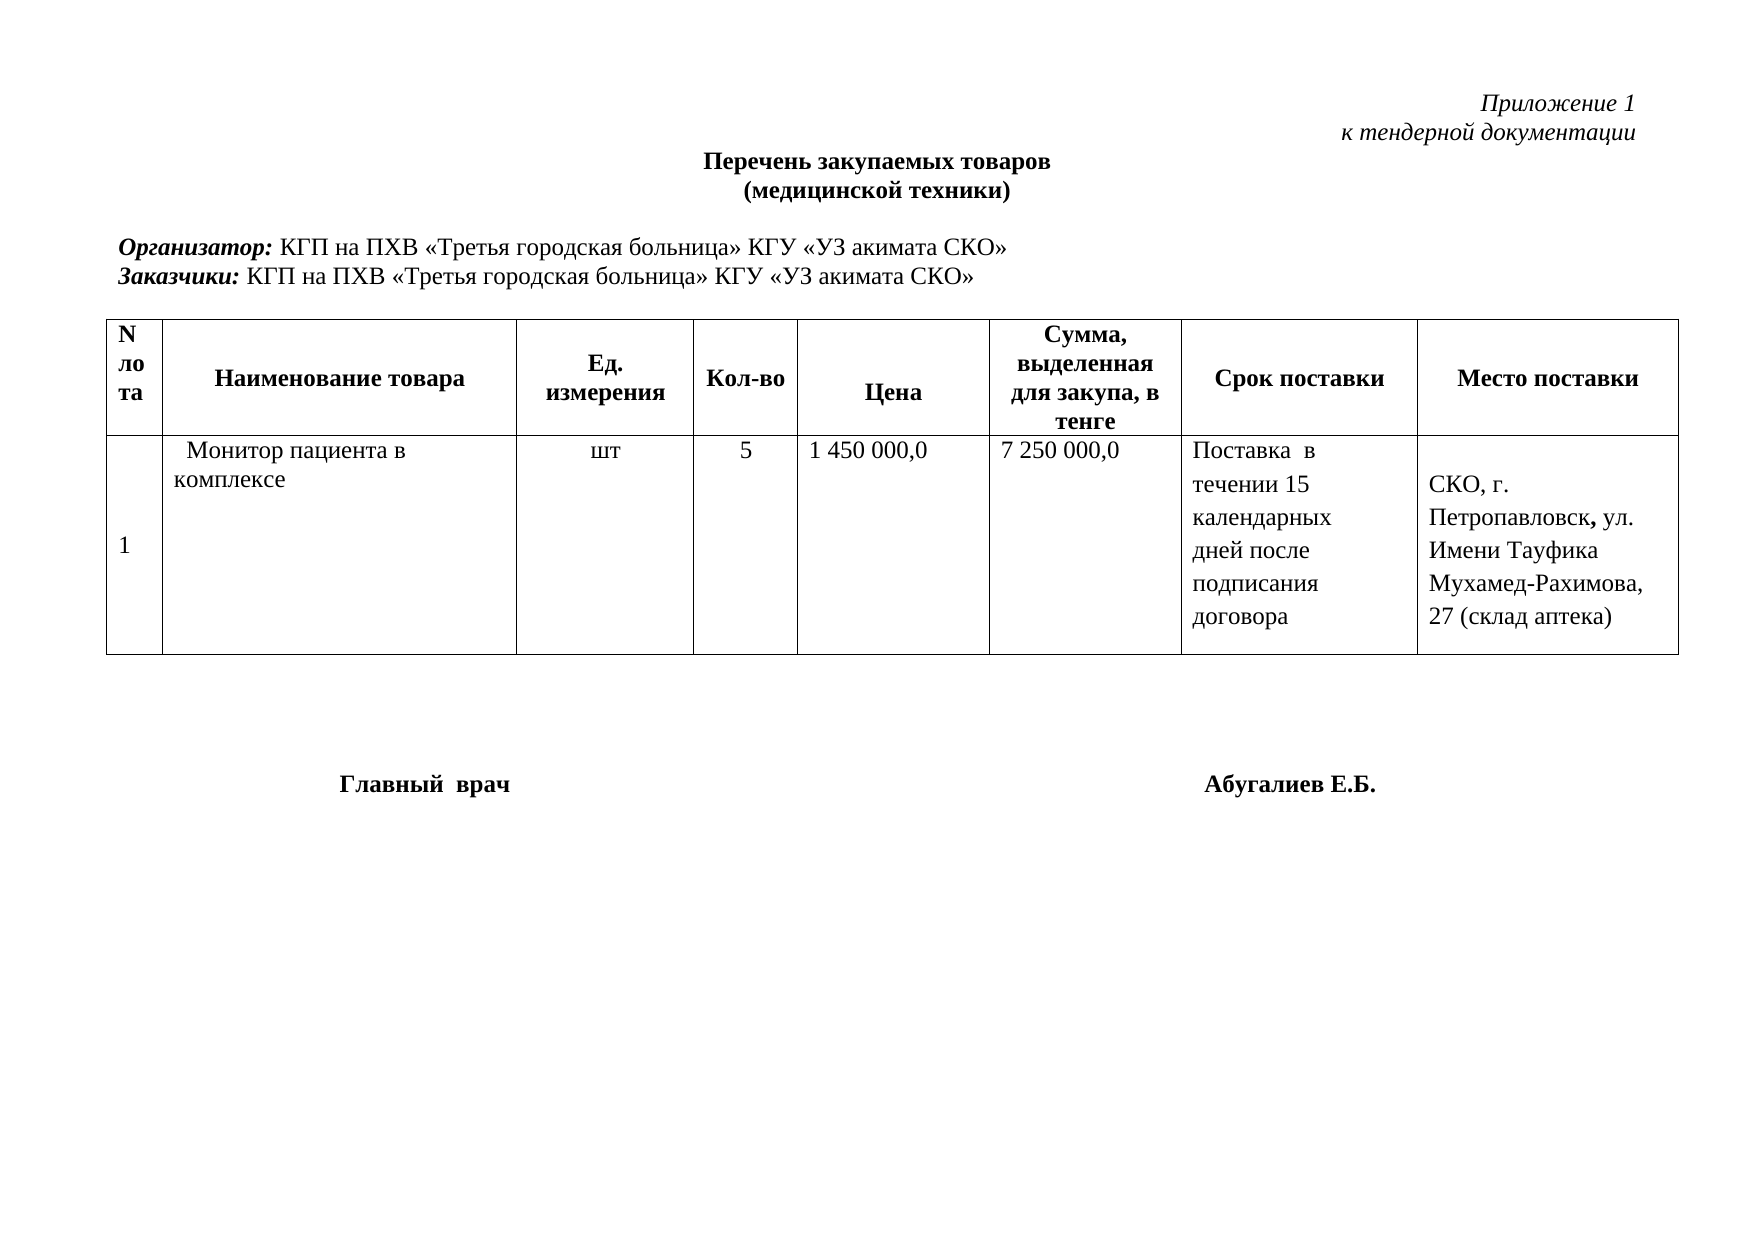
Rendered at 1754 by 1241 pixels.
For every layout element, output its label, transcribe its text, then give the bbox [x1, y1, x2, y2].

text к тендерной документации [118, 117, 1636, 146]
table_header Ед. измерения [517, 320, 693, 434]
table_header Сумма, выделенная для закупа, в тенге [990, 320, 1181, 434]
text Перечень закупаемых товаров [118, 146, 1636, 175]
text Главный врач Абугалиев Е.Б. [339, 769, 1636, 798]
text Заказчики: КГП на ПХВ «Третья городская больница» КГУ «УЗ акимата СКО» [118, 261, 1636, 290]
table_header N лота [107, 320, 162, 434]
table_header Срок поставки [1182, 320, 1417, 434]
table_header Кол-во [694, 320, 797, 434]
table_cell 1 [107, 436, 162, 654]
table_cell СКО, г. Петропавловск, ул. Имени Тауфика Мухамед-Рахимова, 27 (склад аптека) [1418, 436, 1678, 654]
table_header Цена [798, 320, 989, 434]
table_header Наименование товара [163, 320, 516, 434]
table_cell 7 250 000,0 [990, 436, 1181, 654]
text (медицинской техники) [118, 175, 1636, 203]
table_cell 1 450 000,0 [798, 436, 989, 654]
table_header Место поставки [1418, 320, 1678, 434]
table_cell Монитор пациента в комплексе [163, 436, 516, 654]
table_cell 5 [694, 436, 797, 654]
table_cell Поставка в течении 15 календарных дней после подписания договора [1182, 436, 1417, 654]
text Организатор: КГП на ПХВ «Третья городская больница» КГУ «УЗ акимата СКО» [118, 232, 1636, 261]
table_cell шт [517, 436, 693, 654]
text Приложение 1 [118, 88, 1636, 117]
